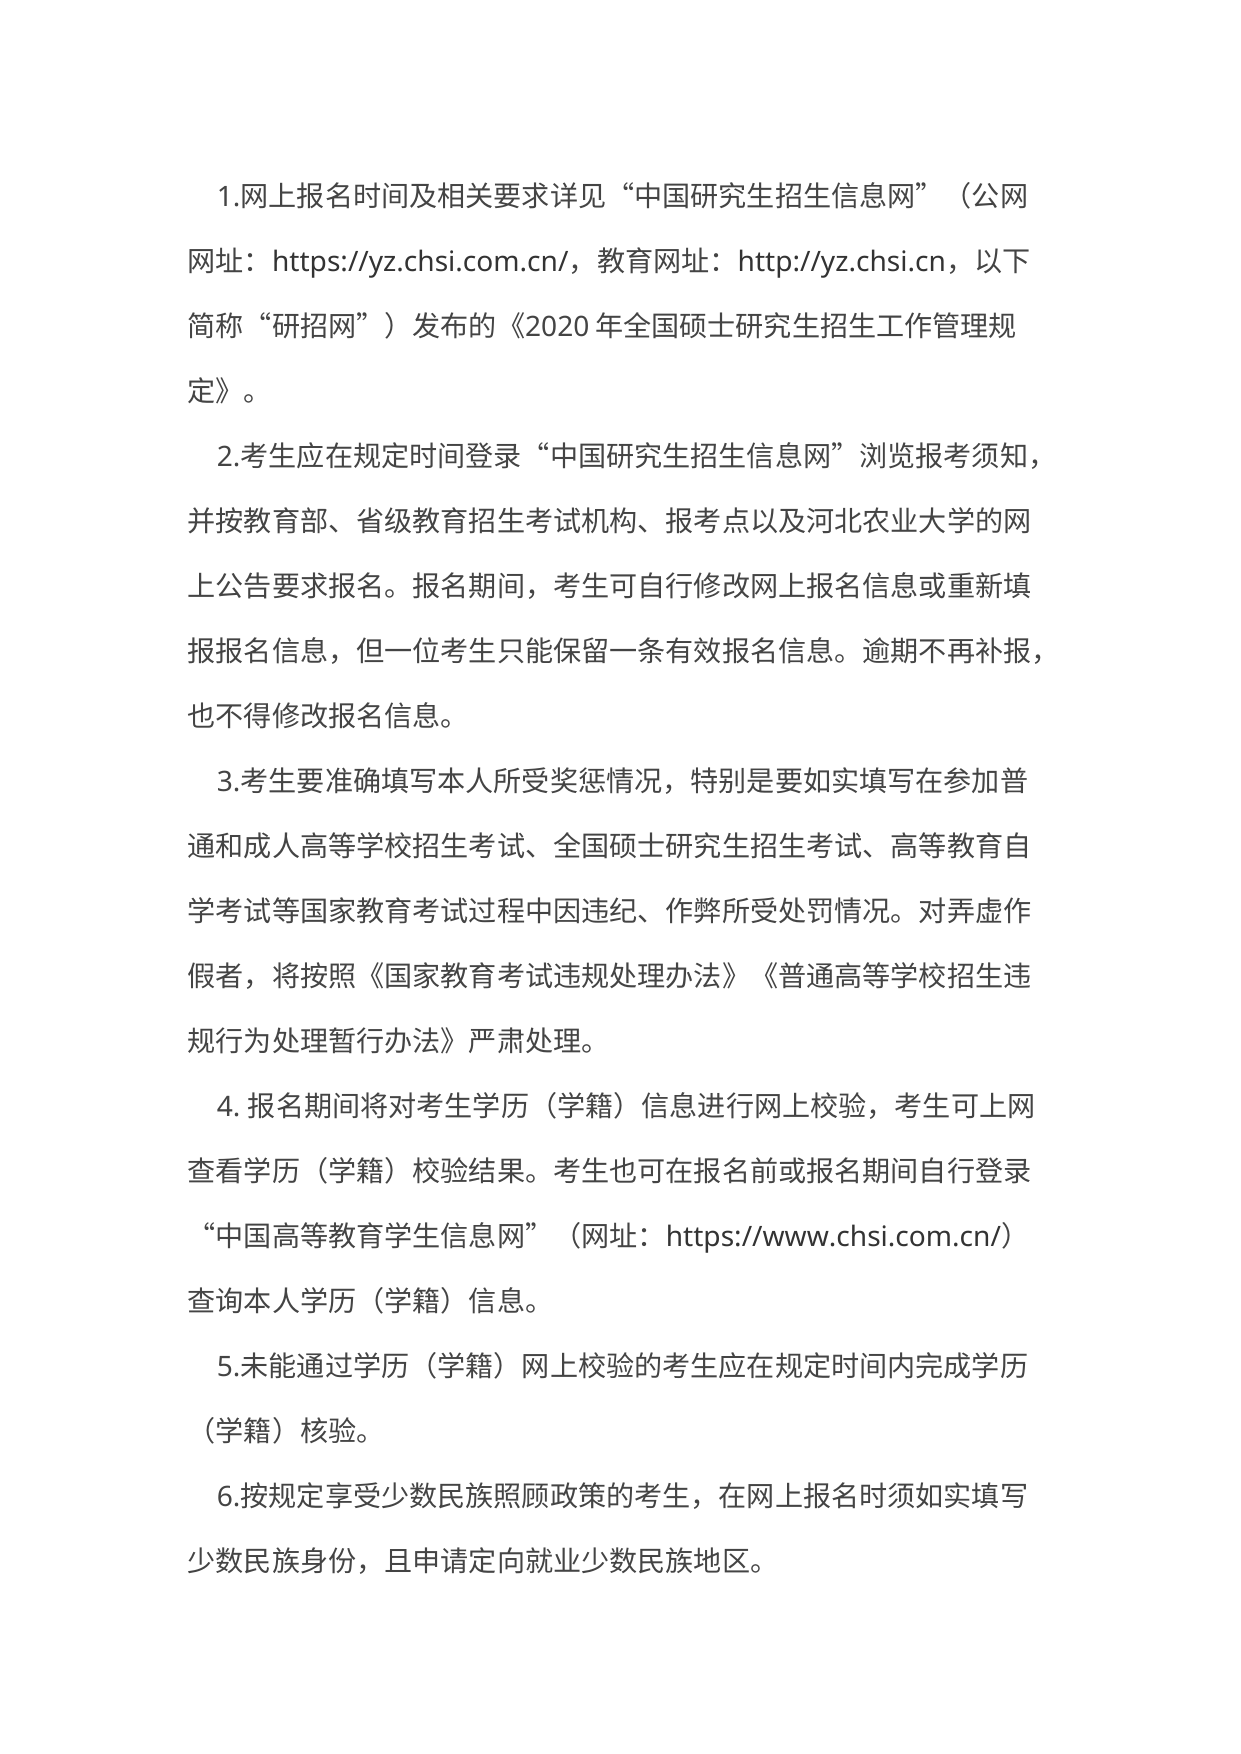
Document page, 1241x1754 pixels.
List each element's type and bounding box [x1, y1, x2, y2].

text [187, 162, 1053, 1592]
